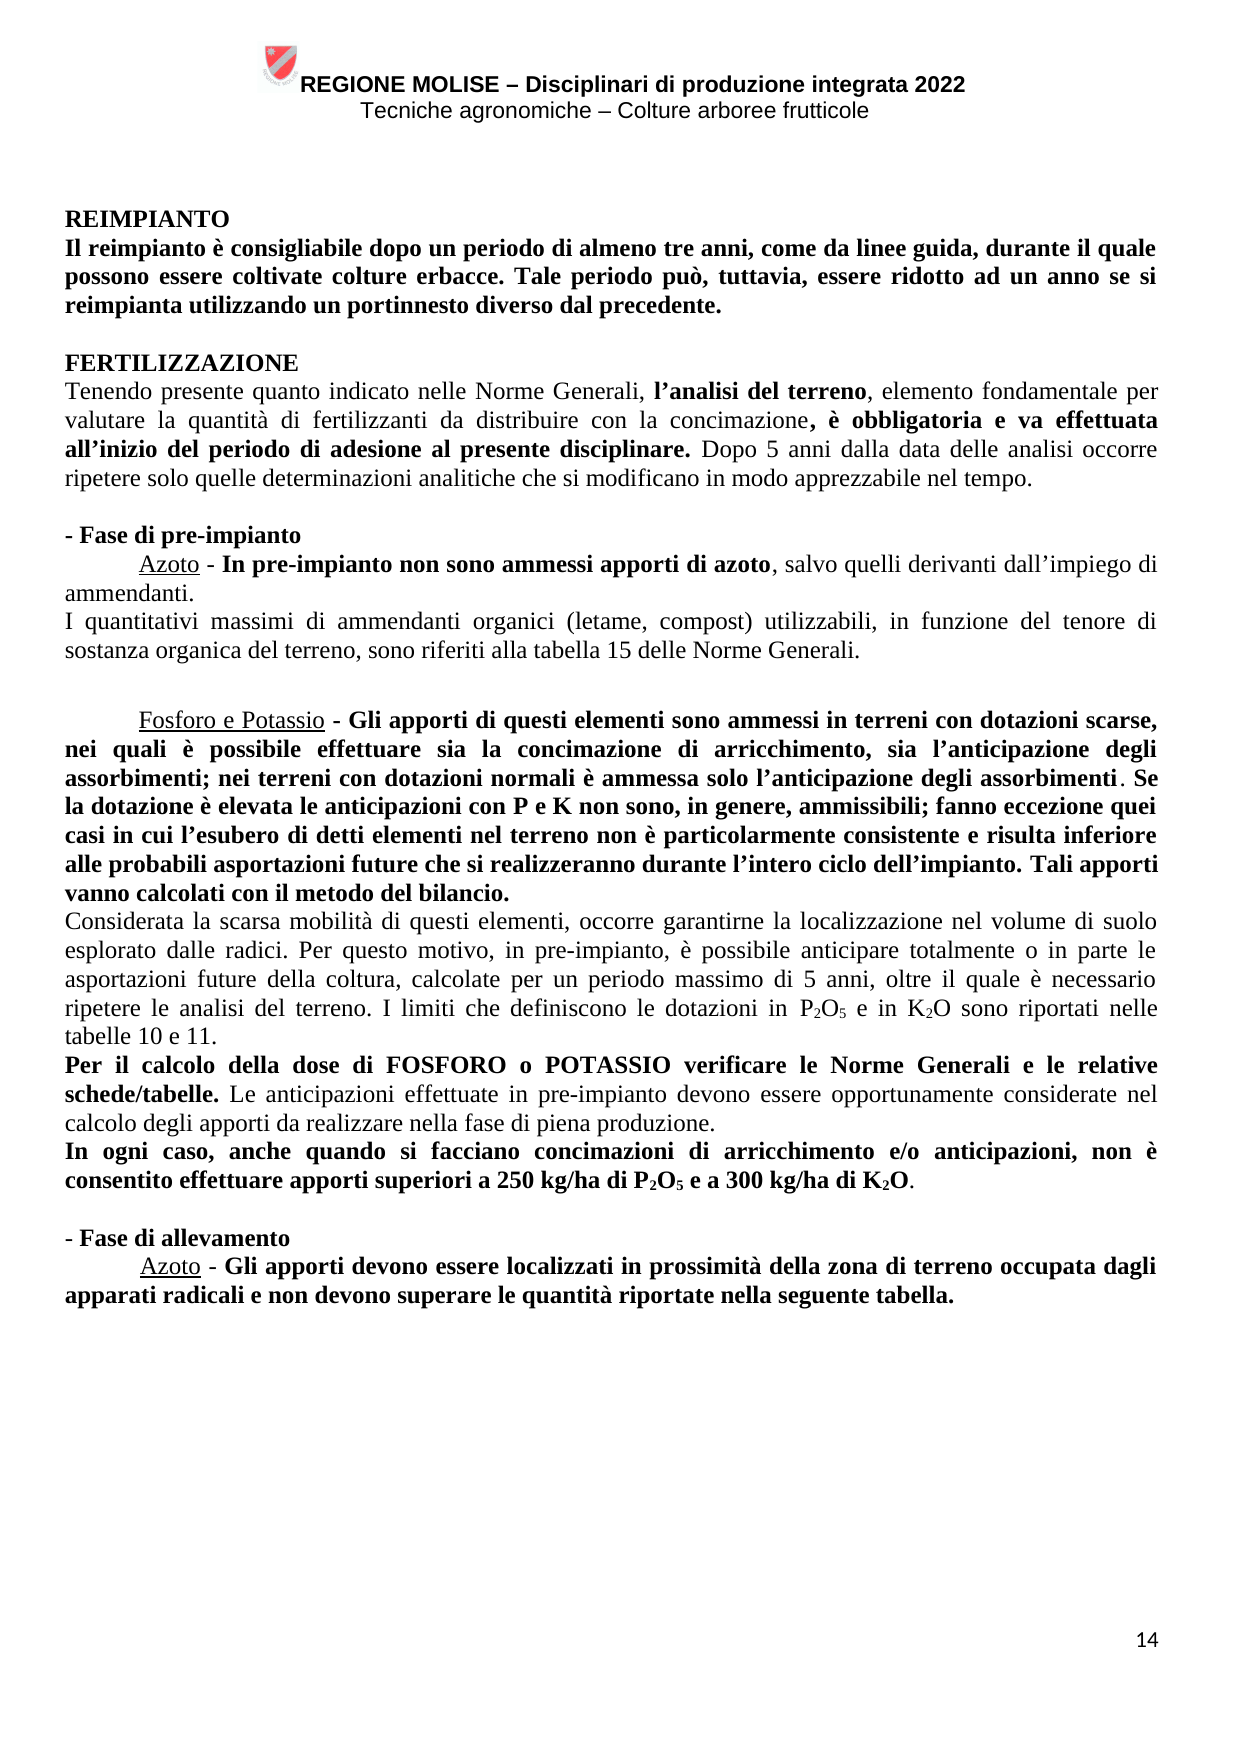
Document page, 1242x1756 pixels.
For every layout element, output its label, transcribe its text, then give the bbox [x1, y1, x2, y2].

text Per il calcolo della dose di FOSFORO o POTASSIO verificare le Norme Generali e le relative schede/tabelle. Le anticipazioni effettuate in pre-impianto devono essere opportunamente considerate nel calcolo degli apporti da realizzare nella fase di piena produzione. [64, 1050, 1158, 1136]
text reimpianto [64, 204, 1158, 233]
text Azoto - Gli apporti devono essere localizzati in prossimità della zona di terreno occupata dagli apparati radicali e non devono superare le quantità riportate nella seguente tabella. [64, 1251, 1158, 1309]
text In ogni caso, anche quando si facciano concimazioni di arricchimento e/o anticipazioni, non è consentito effettuare apporti superiori a 250 kg/ha di P2O5 e a 300 kg/ha di K2O. [64, 1136, 1158, 1194]
text Considerata la scarsa mobilità di questi elementi, occorre garantirne la localizzazione nel volume di suolo esplorato dalle radici. Per questo motivo, in pre-impianto, è possibile anticipare totalmente o in parte le asportazioni future della coltura, calcolate per un periodo massimo di 5 anni, oltre il quale è necessario ripetere le analisi del terreno. I limiti che definiscono le dotazioni in P2O5 e in K2O sono riportati nelle tabelle 10 e 11. [64, 906, 1158, 1050]
text FERTILIZZAZIONE [64, 348, 1158, 376]
text Azoto - In pre-impianto non sono ammessi apporti di azoto, salvo quelli derivanti dall’impiego di ammendanti. [64, 549, 1158, 606]
text Il reimpianto è consigliabile dopo un periodo di almeno tre anni, come da linee guida, durante il quale possono essere coltivate colture erbacce. Tale periodo può, tuttavia, essere ridotto ad un anno se si reimpianta utilizzando un portinnesto diverso dal precedente. [64, 233, 1158, 319]
text I quantitativi massimi di ammendanti organici (letame, compost) utilizzabili, in funzione del tenore di sostanza organica del terreno, sono riferiti alla tabella 15 delle Norme Generali. [64, 606, 1158, 664]
text Tenendo presente quanto indicato nelle Norme Generali, l’analisi del terreno, elemento fondamentale per valutare la quantità di fertilizzanti da distribuire con la concimazione, è obbligatoria e va effettuata all’inizio del periodo di adesione al presente disciplinare. Dopo 5 anni dalla data delle analisi occorre ripetere solo quelle determinazioni analitiche che si modificano in modo apprezzabile nel tempo. [64, 376, 1158, 491]
text - Fase di allevamento [64, 1223, 1158, 1251]
text Fosforo e Potassio - Gli apporti di questi elementi sono ammessi in terreni con dotazioni scarse, nei quali è possibile effettuare sia la concimazione di arricchimento, sia l’anticipazione degli assorbimenti; nei terreni con dotazioni normali è ammessa solo l’anticipazione degli assorbimenti. Se la dotazione è elevata le anticipazioni con P e K non sono, in genere, ammissibili; fanno eccezione quei casi in cui l’esubero di detti elementi nel terreno non è particolarmente consistente e risulta inferiore alle probabili asportazioni future che si realizzeranno durante l’intero ciclo dell’impianto. Tali apporti vanno calcolati con il metodo del bilancio. [64, 705, 1158, 906]
text - Fase di pre-impianto [64, 520, 1158, 549]
